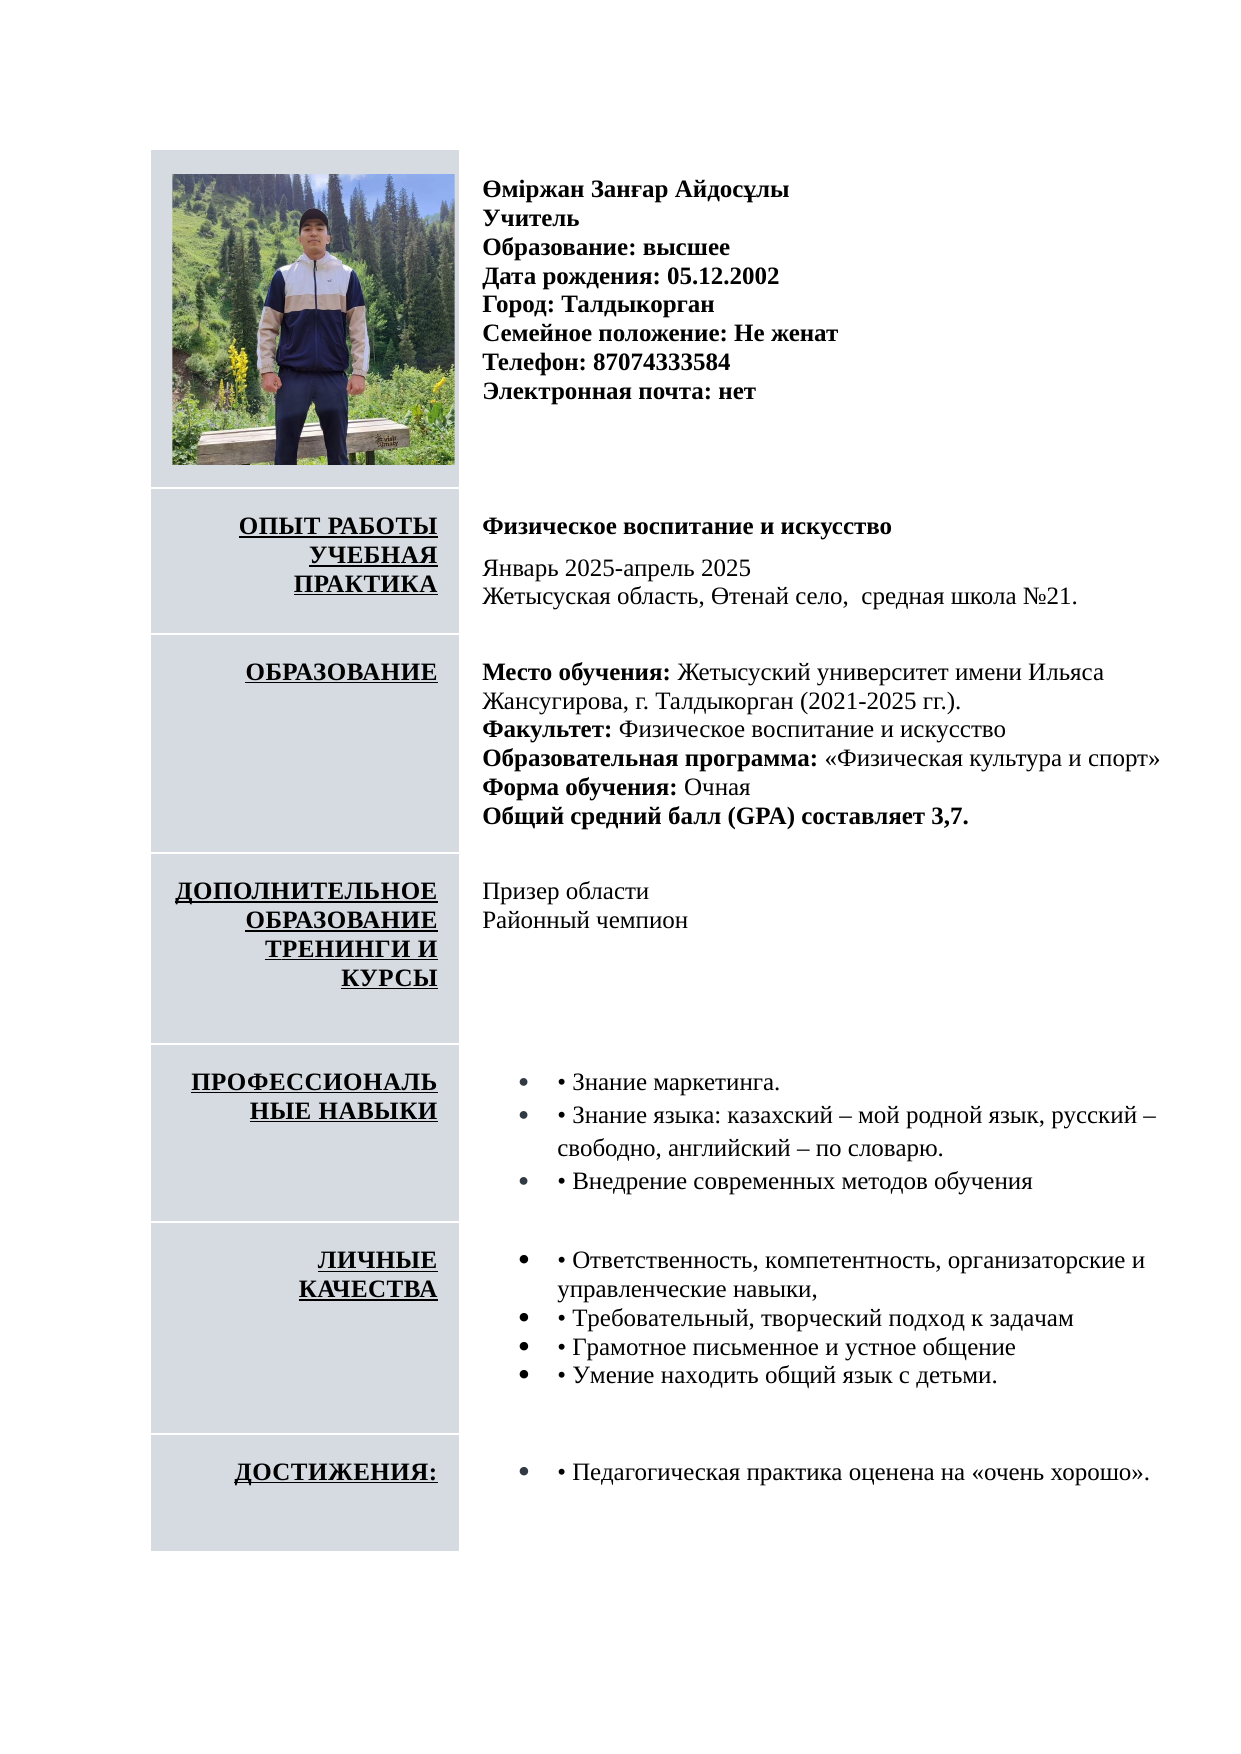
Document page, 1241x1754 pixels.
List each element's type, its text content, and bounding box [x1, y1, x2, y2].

table_cell • Ответственность, компетентность, организаторские и управленческие навыки, • Требовательный, творческий подход к задачам • Грамотное письменное и устное общение • Умение находить общий язык с детьми. [461, 1223, 1239, 1433]
table_cell ЛИЧНЫЕ КАЧЕСТВА [151, 1223, 459, 1433]
table_cell Место обучения: Жетысуский университет имени Ильяса Жансугирова, г. Талдыкорган (2021-2025 гг.). Факультет: Физическое воспитание и искусство Образовательная программа: «Физическая культура и спорт» Форма обучения: Очная Общий средний балл (GPA) составляет 3,7. [461, 635, 1239, 852]
table_cell • Знание маркетинга. • Знание языка: казахский – мой родной язык, русский – свободно, английский – по словарю. • Внедрение современных методов обучения [461, 1045, 1239, 1221]
table_cell ОБРАЗОВАНИЕ [151, 635, 459, 852]
table_cell • Педагогическая практика оценена на «очень хорошо». [461, 1435, 1239, 1551]
table_header [151, 150, 459, 487]
picture [172, 174, 455, 465]
table_cell ОПЫТ РАБОТЫ УЧЕБНАЯ ПРАКТИКА [151, 489, 459, 633]
table_cell ДОПОЛНИТЕЛЬНОЕ ОБРАЗОВАНИЕ ТРЕНИНГИ И КУРСЫ [151, 854, 459, 1043]
table_cell ПРОФЕССИОНАЛЬНЫЕ НАВЫКИ [151, 1045, 459, 1221]
table_cell ДОСТИЖЕНИЯ: [151, 1435, 459, 1551]
table_header Өміржан Занғар Айдосұлы Учитель Образование: высшее Дата рождения: 05.12.2002 Город: Талдыкорган Семейное положение: Не женат Телефон: 87074333584 Электронная почта: нет [461, 152, 1239, 487]
table_cell Физическое воспитание и искусство Январь 2025-апрель 2025 Жетысуская область, Өтенай село, средная школа №21. [461, 489, 1239, 633]
table_cell Призер области Районный чемпион [461, 854, 1239, 1043]
